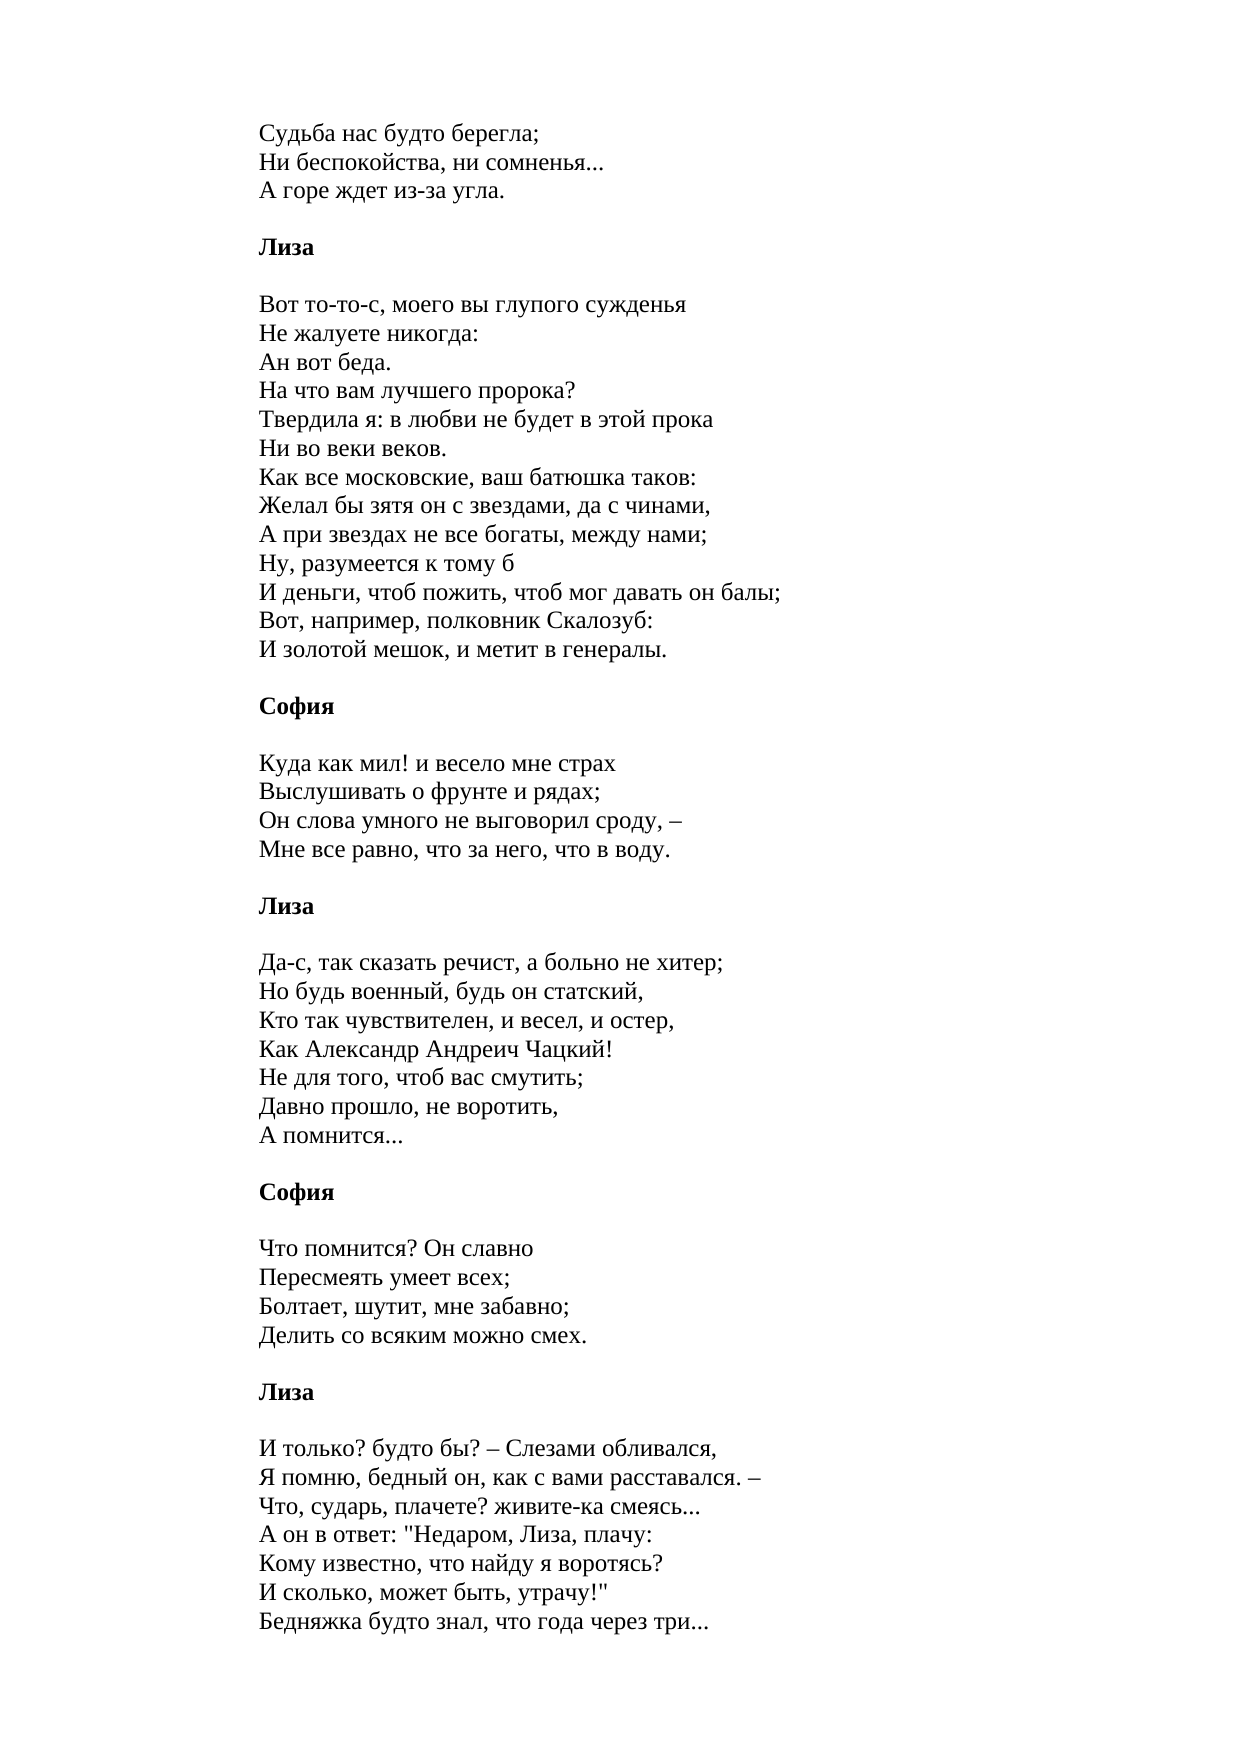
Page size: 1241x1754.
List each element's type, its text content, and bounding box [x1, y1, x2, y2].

text Твердила я: в любви не будет в этой прока [252, 404, 1152, 433]
text Он слова умного не выговорил сроду, – [252, 805, 1152, 834]
text Что, сударь, плачете? живите-ка смеясь... [252, 1491, 1152, 1519]
text А помнится... [252, 1120, 1152, 1149]
text И только? будто бы? – Слезами обливался, [252, 1433, 1152, 1462]
text Ни во веки веков. [252, 433, 1152, 462]
text София [252, 1177, 1152, 1206]
text Лиза [252, 232, 1152, 261]
text Давно прошло, не воротить, [252, 1091, 1152, 1120]
text Судьба нас будто берегла; [252, 118, 1152, 147]
text И деньги, чтоб пожить, чтоб мог давать он балы; [252, 577, 1152, 605]
text Как Александр Андреич Чацкий! [252, 1034, 1152, 1062]
text Делить со всяким можно смех. [252, 1320, 1152, 1348]
text Лиза [252, 891, 1152, 919]
text Как все московские, ваш батюшка таков: [252, 462, 1152, 490]
text Кто так чувствителен, и весел, и остер, [252, 1005, 1152, 1034]
text Вот, например, полковник Скалозуб: [252, 605, 1152, 634]
text Не для того, чтоб вас смутить; [252, 1062, 1152, 1091]
text А при звездах не все богаты, между нами; [252, 519, 1152, 548]
text Бедняжка будто знал, что года через три... [252, 1606, 1152, 1634]
text Куда как мил! и весело мне страх [252, 748, 1152, 776]
text Но будь военный, будь он статский, [252, 976, 1152, 1005]
text Ни беспокойства, ни сомненья... [252, 147, 1152, 176]
text А горе ждет из-за угла. [252, 176, 1152, 204]
text Желал бы зятя он с звездами, да с чинами, [252, 490, 1152, 519]
text Не жалуете никогда: [252, 318, 1152, 347]
text Ну, разумеется к тому б [252, 548, 1152, 577]
text Мне все равно, что за него, что в воду. [252, 834, 1152, 863]
text И сколько, может быть, утрачу!" [252, 1577, 1152, 1606]
text София [252, 691, 1152, 720]
text И золотой мешок, и метит в генералы. [252, 634, 1152, 663]
text Да-с, так сказать речист, а больно не хитер; [252, 947, 1152, 976]
text Вот то-то-с, моего вы глупого сужденья [252, 289, 1152, 318]
text Пересмеять умеет всех; [252, 1262, 1152, 1291]
text Я помню, бедный он, как с вами расставался. – [252, 1462, 1152, 1491]
text Что помнится? Он славно [252, 1233, 1152, 1262]
text А он в ответ: "Недаром, Лиза, плачу: [252, 1519, 1152, 1548]
text Лиза [252, 1377, 1152, 1405]
text Болтает, шутит, мне забавно; [252, 1291, 1152, 1320]
text Выслушивать о фрунте и рядах; [252, 776, 1152, 805]
text Кому известно, что найду я воротясь? [252, 1548, 1152, 1577]
text Ан вот беда. [252, 347, 1152, 375]
text На что вам лучшего пророка? [252, 375, 1152, 404]
